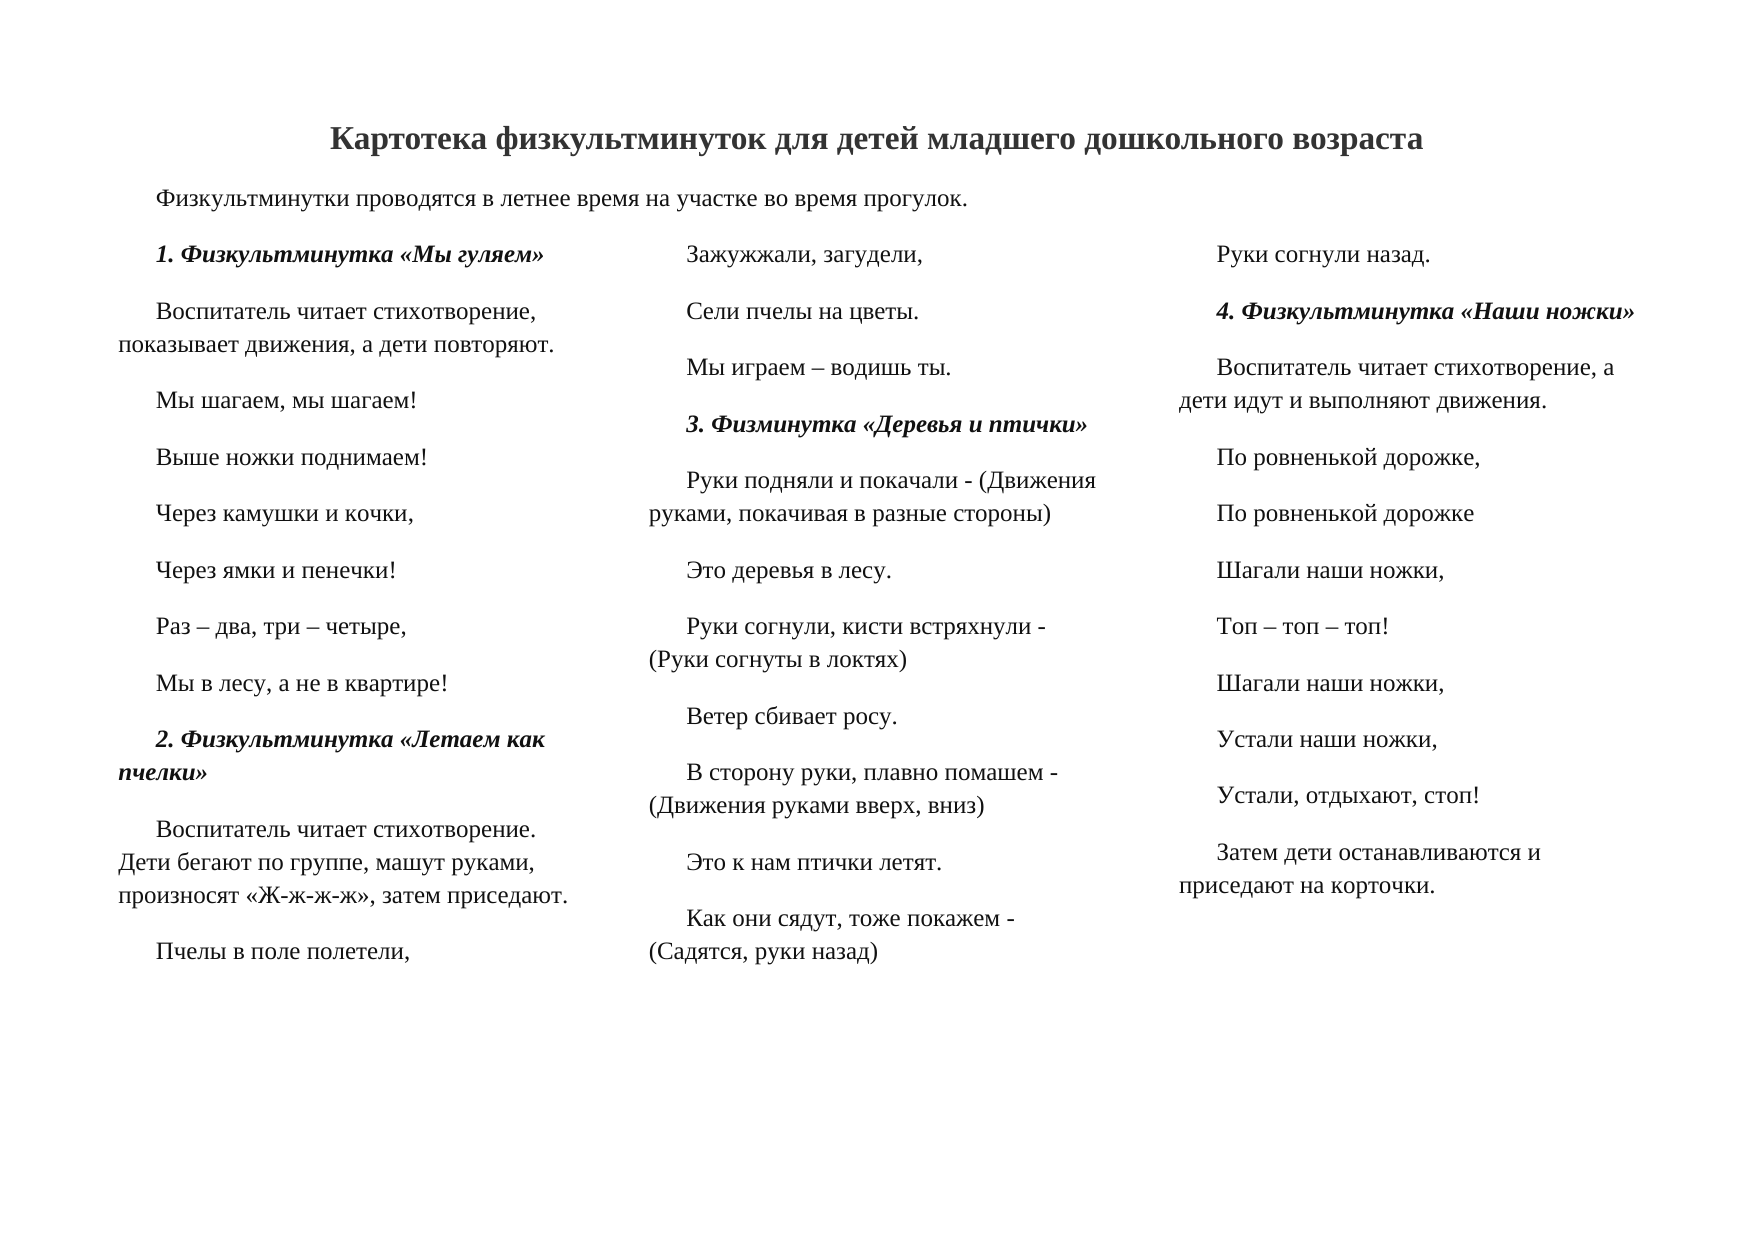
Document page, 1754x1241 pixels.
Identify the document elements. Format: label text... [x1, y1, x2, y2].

text Выше ножки поднимаем! [118, 442, 575, 471]
text Пчелы в поле полетели, [118, 936, 575, 965]
text 4. Физкультминутка «Наши ножки» [1179, 296, 1636, 325]
text В сторону руки, плавно помашем - (Движения руками вверх, вниз) [648, 757, 1105, 819]
text Топ – топ – топ! [1179, 611, 1636, 640]
text Воспитатель читает стихотворение. Дети бегают по группе, машут руками, произносят «Ж-ж-ж-ж», затем приседают. [118, 814, 575, 908]
text Ветер сбивает росу. [648, 701, 1105, 729]
text Сели пчелы на цветы. [648, 296, 1105, 325]
text Шагали наши ножки, [1179, 555, 1636, 583]
text 1. Физкультминутка «Мы гуляем» [118, 239, 575, 268]
text Руки подняли и покачали - (Движения руками, покачивая в разные стороны) [648, 465, 1105, 527]
text 2. Физкультминутка «Летаем как пчелки» [118, 724, 575, 786]
text Устали наши ножки, [1179, 724, 1636, 753]
text Воспитатель читает стихотворение, показывает движения, а дети повторяют. [118, 296, 575, 358]
text Это к нам птички летят. [648, 847, 1105, 875]
text Затем дети останавливаются и приседают на корточки. [1179, 837, 1636, 899]
text Руки согнули назад. [1179, 239, 1636, 268]
text По ровненькой дорожке [1179, 498, 1636, 527]
text Воспитатель читает стихотворение, а дети идут и выполняют движения. [1179, 352, 1636, 414]
text Физкультминутки проводятся в летнее время на участке во время прогулок. [118, 183, 1636, 212]
text Как они сядут, тоже покажем - (Садятся, руки назад) [648, 903, 1105, 965]
text Устали, отдыхают, стоп! [1179, 781, 1636, 809]
text Это деревья в лесу. [648, 555, 1105, 583]
text Мы играем – водишь ты. [648, 352, 1105, 381]
text Через камушки и кочки, [118, 498, 575, 527]
text Раз – два, три – четыре, [118, 611, 575, 640]
text Мы шагаем, мы шагаем! [118, 385, 575, 414]
text Шагали наши ножки, [1179, 668, 1636, 696]
text Руки согнули, кисти встряхнули - (Руки согнуты в локтях) [648, 611, 1105, 673]
text Зажужжали, загудели, [648, 239, 1105, 268]
text Через ямки и пенечки! [118, 555, 575, 583]
text Картотека физкультминуток для детей младшего дошкольного возраста [118, 118, 1636, 157]
text Мы в лесу, а не в квартире! [118, 668, 575, 696]
text По ровненькой дорожке, [1179, 442, 1636, 471]
text 3. Физминутка «Деревья и птички» [648, 409, 1105, 438]
